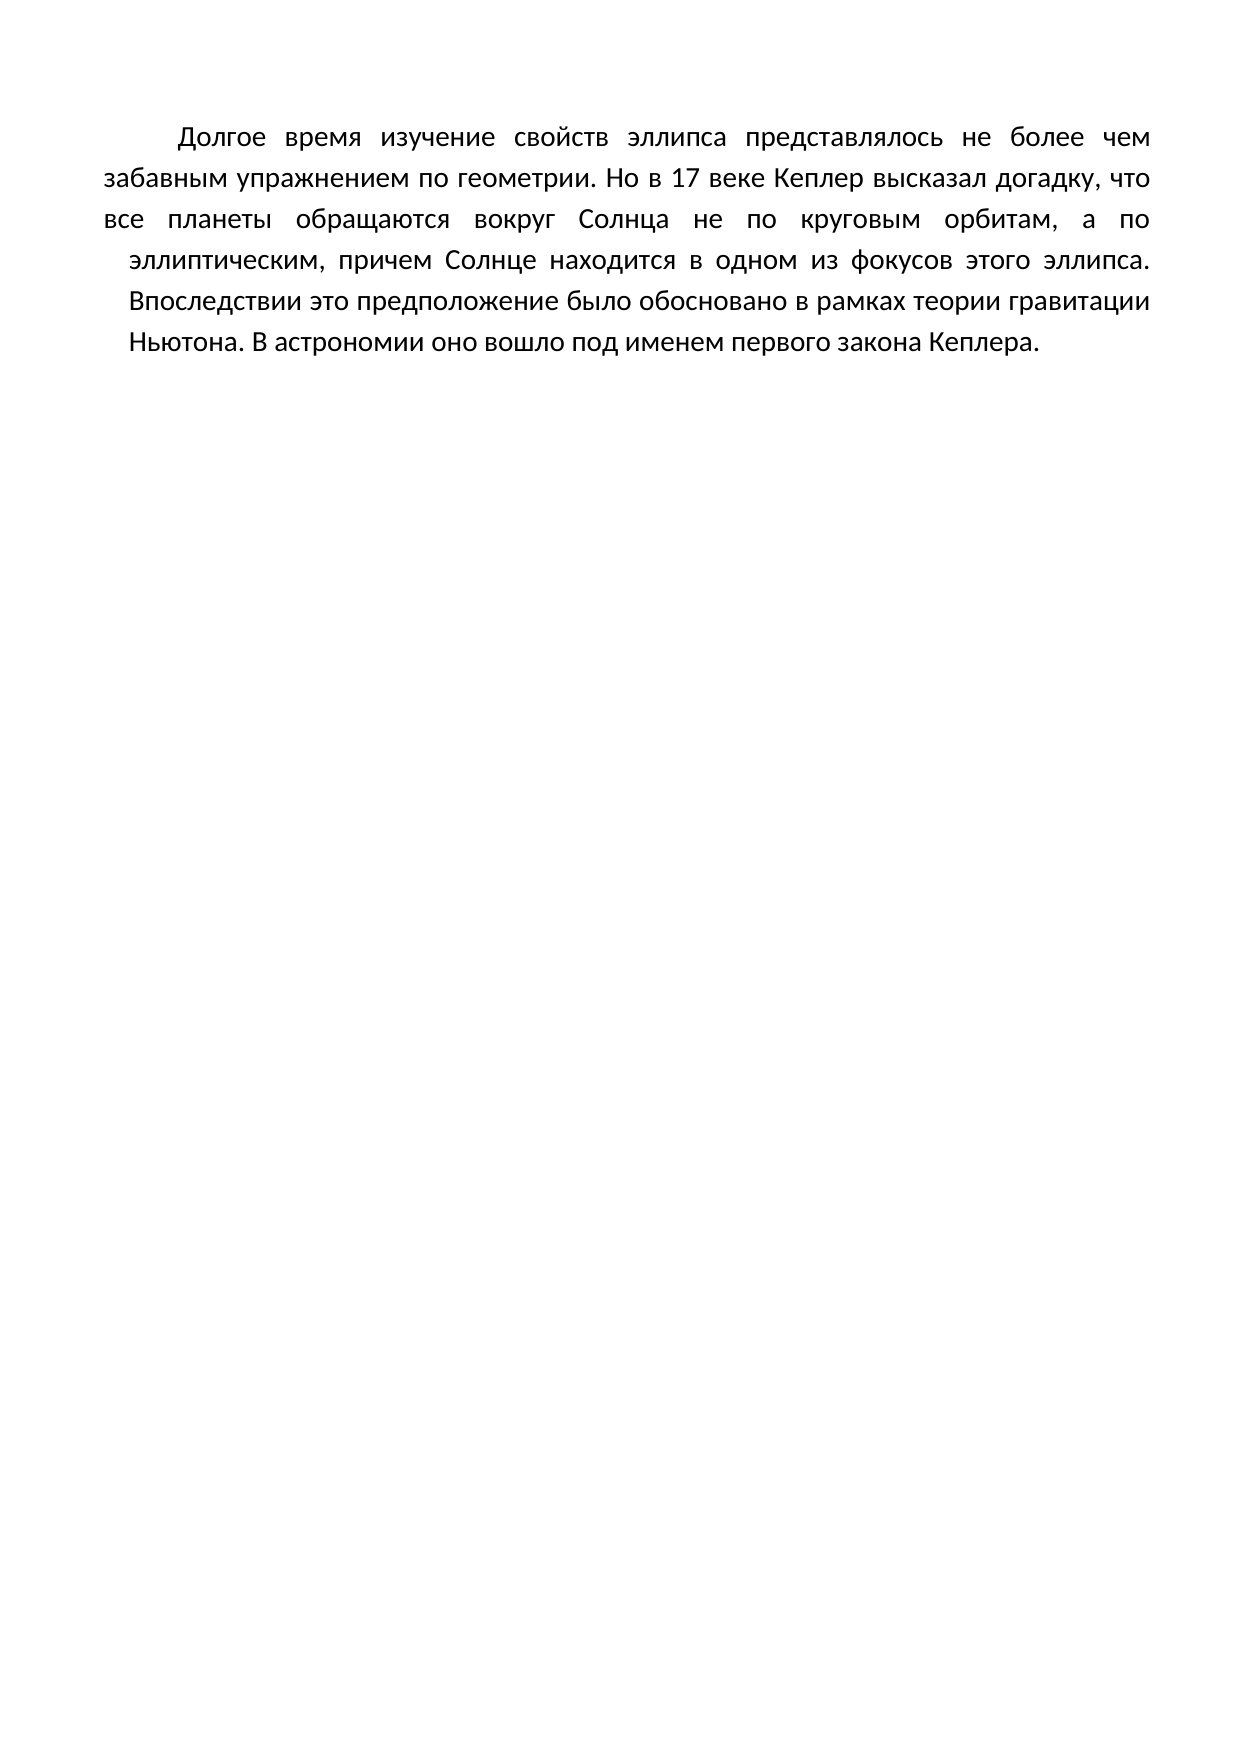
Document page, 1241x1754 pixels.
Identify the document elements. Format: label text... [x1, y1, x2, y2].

text Долгое время изучение свойств эллипса представлялось не более чем забавным упражнением по геометрии. Но в 17 веке Кеплер высказал догадку, что все планеты обращаются вокруг Солнца не по круговым орбитам, а по эллиптическим, причем Солнце находится в одном из фокусов этого эллипса. Впоследствии это предположение было обосновано в рамках теории гравитации Ньютона. В астрономии оно вошло под именем первого закона Кеплера. [103, 118, 1152, 358]
